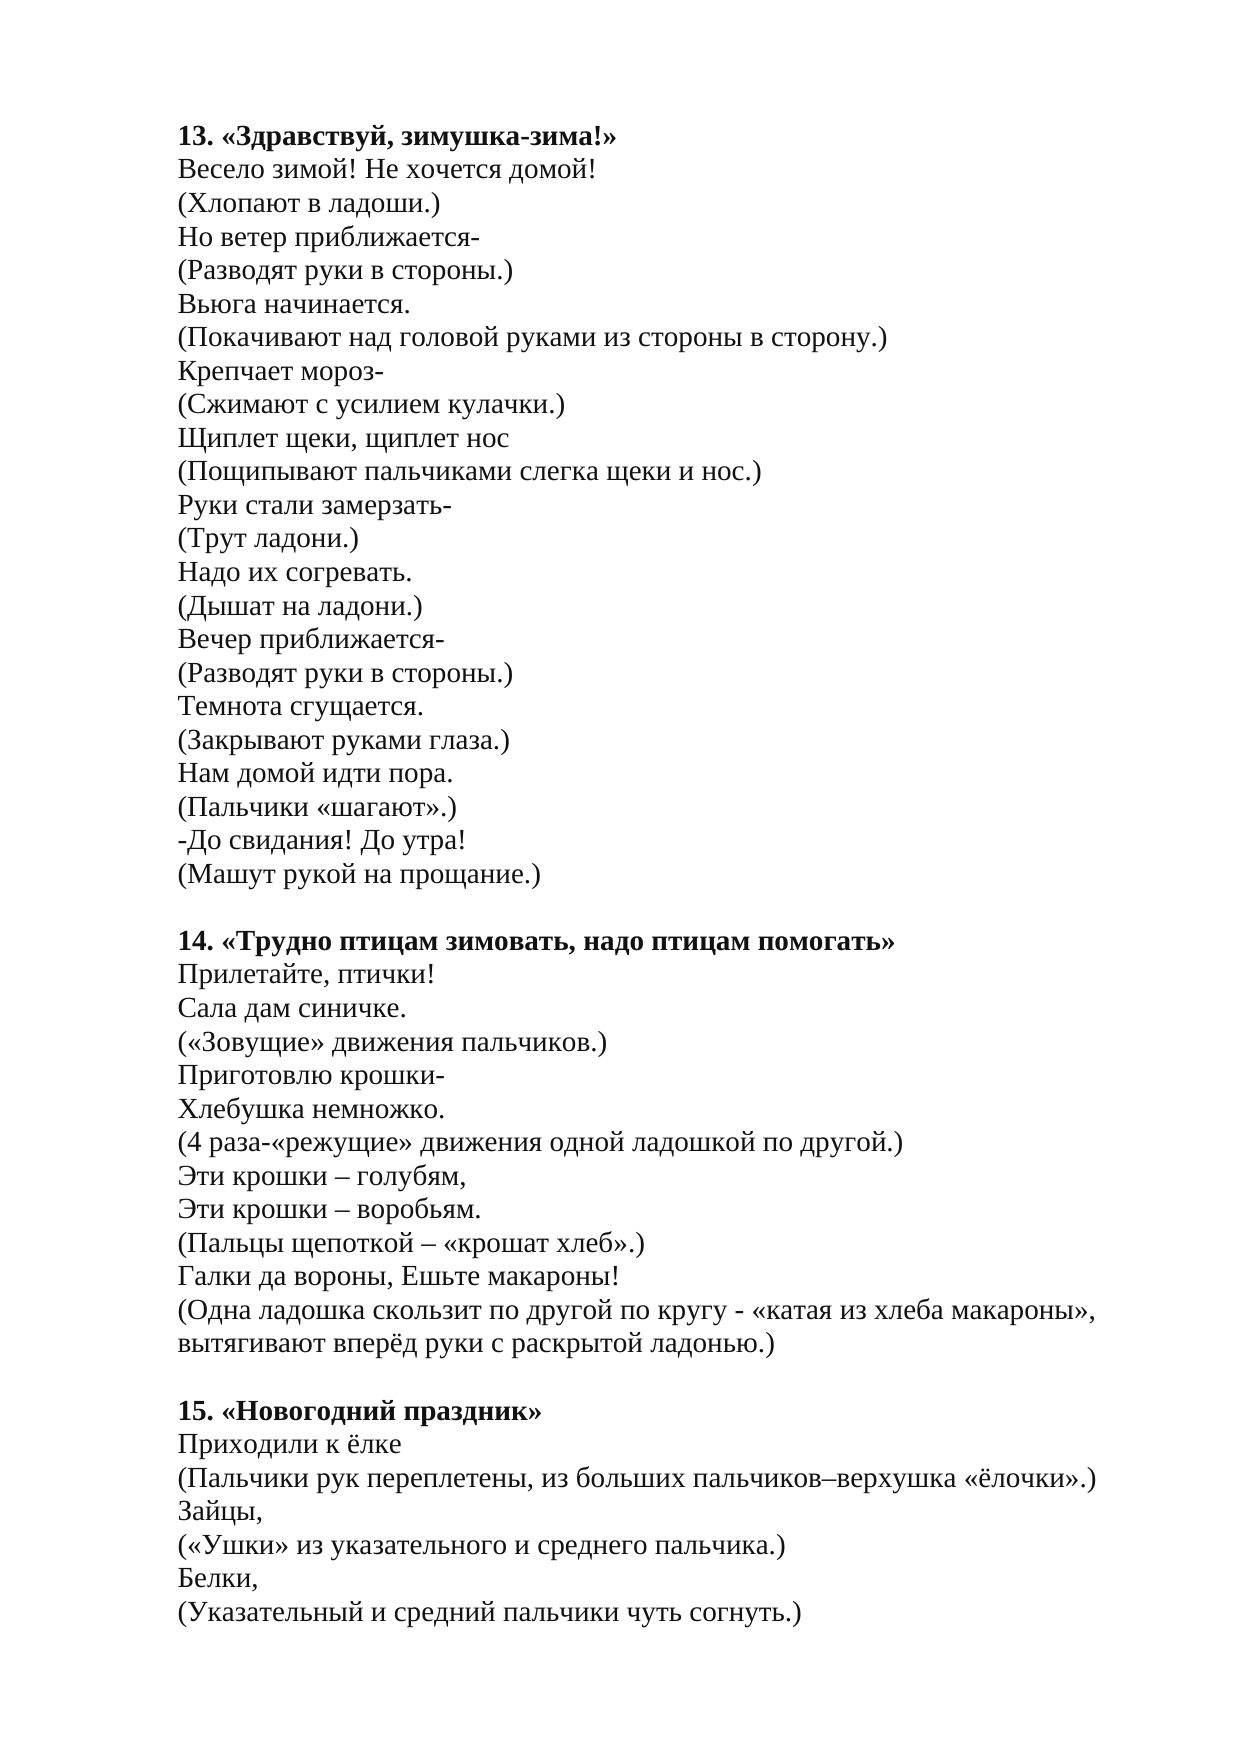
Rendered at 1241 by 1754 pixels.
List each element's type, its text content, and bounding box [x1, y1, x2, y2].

text («Зовущие» движения пальчиков.) [177, 1024, 1152, 1057]
text (Одна ладошка скользит по другой по кругу - «катая из хлеба макароны», [177, 1292, 1152, 1326]
text (Пальчики «шагают».) [177, 789, 1152, 822]
text Приготовлю крошки- [177, 1057, 1152, 1091]
text (Закрывают руками глаза.) [177, 722, 1152, 755]
text (Пальчики рук переплетены, из больших пальчиков–верхушка «ёлочки».) [177, 1460, 1152, 1493]
text Нам домой идти пора. [177, 755, 1152, 789]
text Вьюга начинается. [177, 286, 1152, 319]
text (Дышат на ладони.) [177, 588, 1152, 621]
text (Трут ладони.) [177, 521, 1152, 554]
text (Покачивают над головой руками из стороны в сторону.) [177, 319, 1152, 353]
text Галки да вороны, Ешьте макароны! [177, 1258, 1152, 1292]
text Крепчает мороз- [177, 353, 1152, 386]
text (Разводят руки в стороны.) [177, 252, 1152, 286]
text 14. «Трудно птицам зимовать, надо птицам помогать» [177, 923, 1152, 957]
text Надо их согревать. [177, 554, 1152, 588]
text Сала дам синичке. [177, 990, 1152, 1024]
text (Пальцы щепоткой – «крошат хлеб».) [177, 1225, 1152, 1258]
text Вечер приближается- [177, 621, 1152, 655]
text вытягивают вперёд руки с раскрытой ладонью.) [177, 1326, 1152, 1359]
text Эти крошки – воробьям. [177, 1191, 1152, 1225]
text Приходили к ёлке [177, 1426, 1152, 1460]
text -До свидания! До утра! [177, 822, 1152, 856]
text Но ветер приближается- [177, 219, 1152, 252]
text (Машут рукой на прощание.) [177, 856, 1152, 889]
text (4 раза-«режущие» движения одной ладошкой по другой.) [177, 1124, 1152, 1158]
text 15. «Новогодний праздник» [177, 1393, 1152, 1426]
text Щиплет щеки, щиплет нос [177, 420, 1152, 453]
text Зайцы, [177, 1493, 1152, 1527]
text Эти крошки – голубям, [177, 1158, 1152, 1191]
text Прилетайте, птички! [177, 957, 1152, 990]
text Темнота сгущается. [177, 688, 1152, 722]
text («Ушки» из указательного и среднего пальчика.) [177, 1527, 1152, 1560]
text Весело зимой! Не хочется домой! [177, 152, 1152, 185]
text (Разводят руки в стороны.) [177, 655, 1152, 688]
text (Указательный и средний пальчики чуть согнуть.) [177, 1594, 1152, 1627]
text 13. «Здравствуй, зимушка-зима!» [177, 118, 1152, 152]
text Хлебушка немножко. [177, 1091, 1152, 1124]
text (Пощипывают пальчиками слегка щеки и нос.) [177, 453, 1152, 487]
text Руки стали замерзать- [177, 487, 1152, 521]
text Белки, [177, 1560, 1152, 1594]
text (Сжимают с усилием кулачки.) [177, 386, 1152, 420]
text (Хлопают в ладоши.) [177, 185, 1152, 219]
